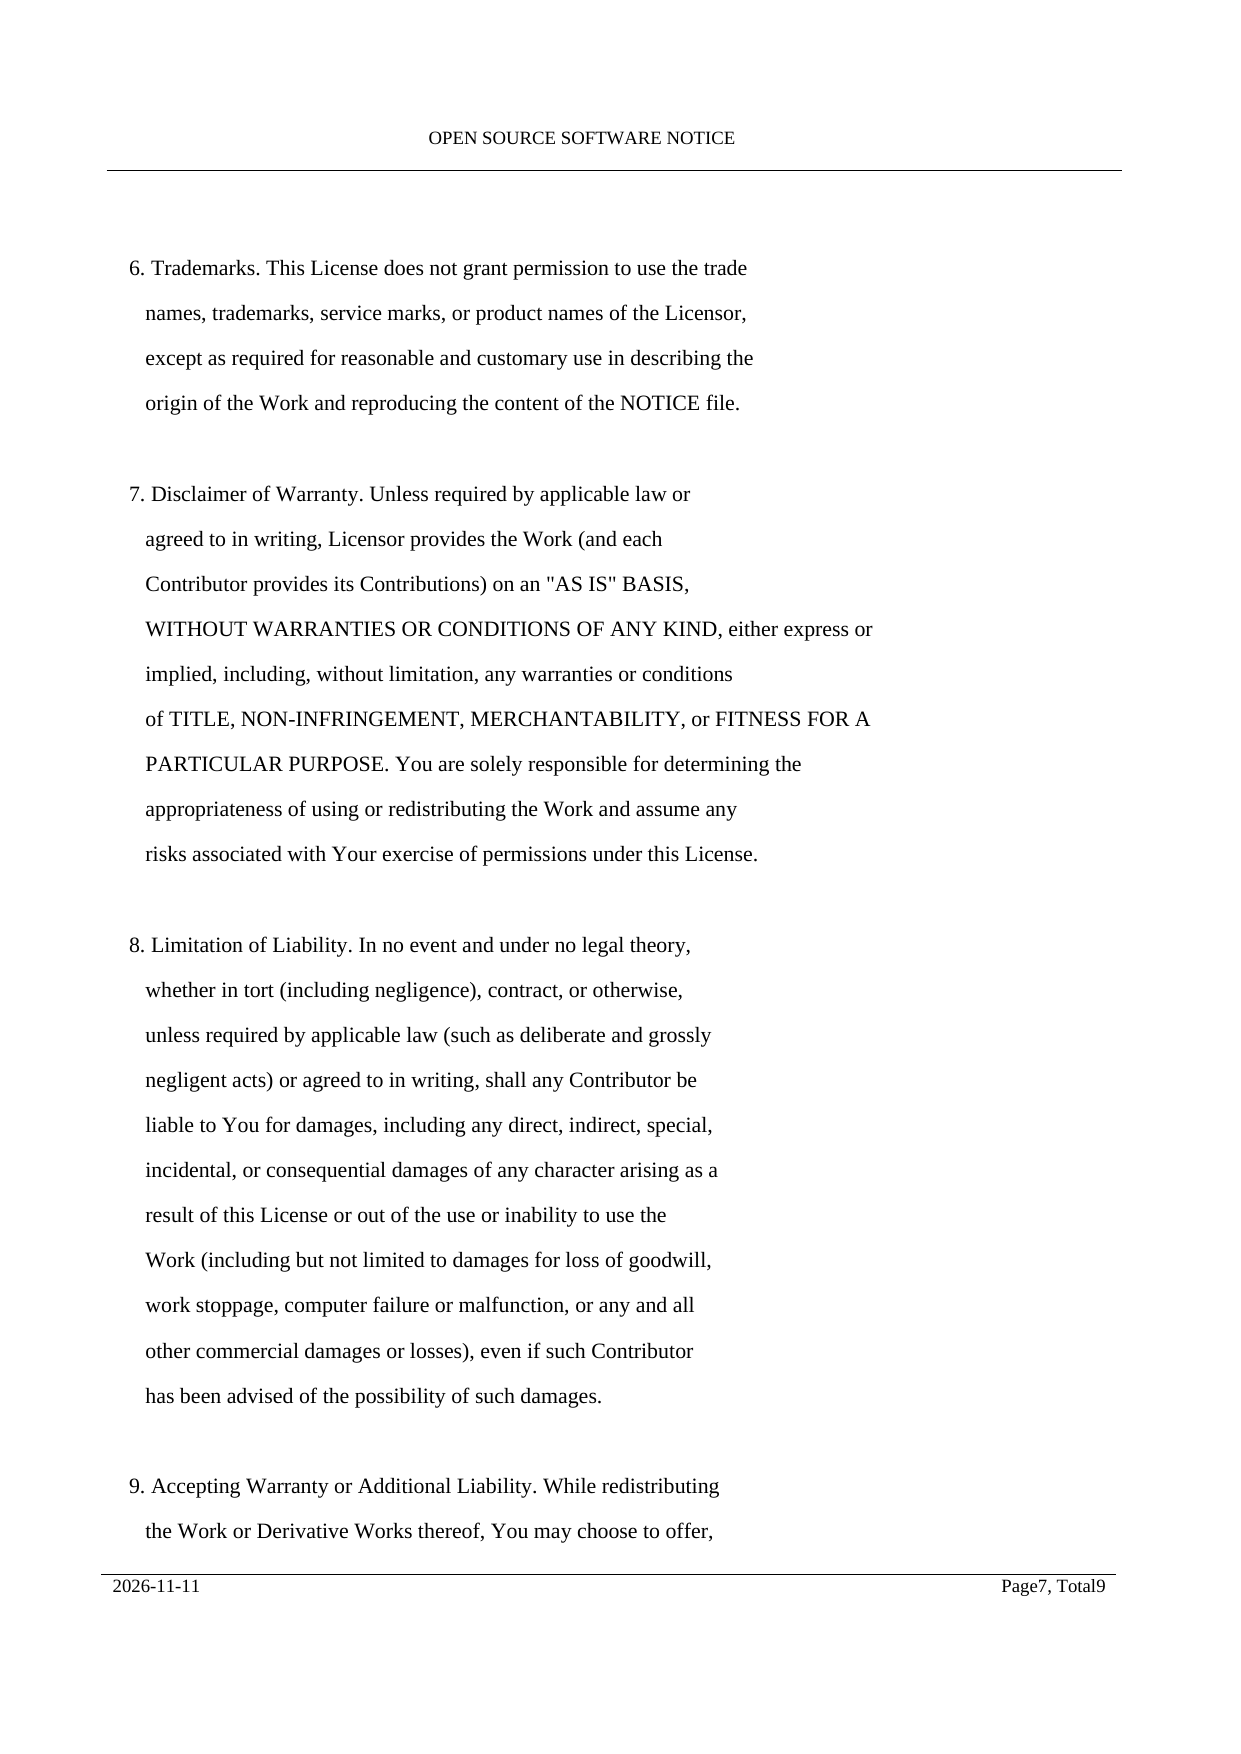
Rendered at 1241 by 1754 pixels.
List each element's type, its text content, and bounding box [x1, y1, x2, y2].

text 8. Limitation of Liability. In no event and under no legal theory, [112, 928, 1128, 961]
text has been advised of the possibility of such damages. [112, 1379, 1128, 1412]
text origin of the Work and reproducing the content of the NOTICE file. [112, 387, 1128, 419]
text 7. Disclaimer of Warranty. Unless required by applicable law or [112, 477, 1128, 509]
text result of this License or out of the use or inability to use the [112, 1199, 1128, 1231]
text the Work or Derivative Works thereof, You may choose to offer, [112, 1514, 1128, 1547]
text Work (including but not limited to damages for loss of goodwill, [112, 1244, 1128, 1276]
text implied, including, without limitation, any warranties or conditions [112, 657, 1128, 690]
text unless required by applicable law (such as deliberate and grossly [112, 1018, 1128, 1051]
text 6. Trademarks. This License does not grant permission to use the trade [112, 251, 1128, 284]
text agreed to in writing, Licensor provides the Work (and each [112, 522, 1128, 554]
text Contributor provides its Contributions) on an "AS IS" BASIS, [112, 567, 1128, 600]
text liable to You for damages, including any direct, indirect, special, [112, 1108, 1128, 1141]
text other commercial damages or losses), even if such Contributor [112, 1334, 1128, 1366]
text 9. Accepting Warranty or Additional Liability. While redistributing [112, 1469, 1128, 1502]
text risks associated with Your exercise of permissions under this License. [112, 838, 1128, 870]
text names, trademarks, service marks, or product names of the Licensor, [112, 297, 1128, 329]
text except as required for reasonable and customary use in describing the [112, 342, 1128, 374]
text WITHOUT WARRANTIES OR CONDITIONS OF ANY KIND, either express or [112, 612, 1128, 645]
text whether in tort (including negligence), contract, or otherwise, [112, 973, 1128, 1006]
text negligent acts) or agreed to in writing, shall any Contributor be [112, 1063, 1128, 1096]
text appropriateness of using or redistributing the Work and assume any [112, 793, 1128, 825]
text of TITLE, NON-INFRINGEMENT, MERCHANTABILITY, or FITNESS FOR A [112, 702, 1128, 735]
text work stoppage, computer failure or malfunction, or any and all [112, 1289, 1128, 1321]
text PARTICULAR PURPOSE. You are solely responsible for determining the [112, 748, 1128, 780]
text incidental, or consequential damages of any character arising as a [112, 1153, 1128, 1186]
